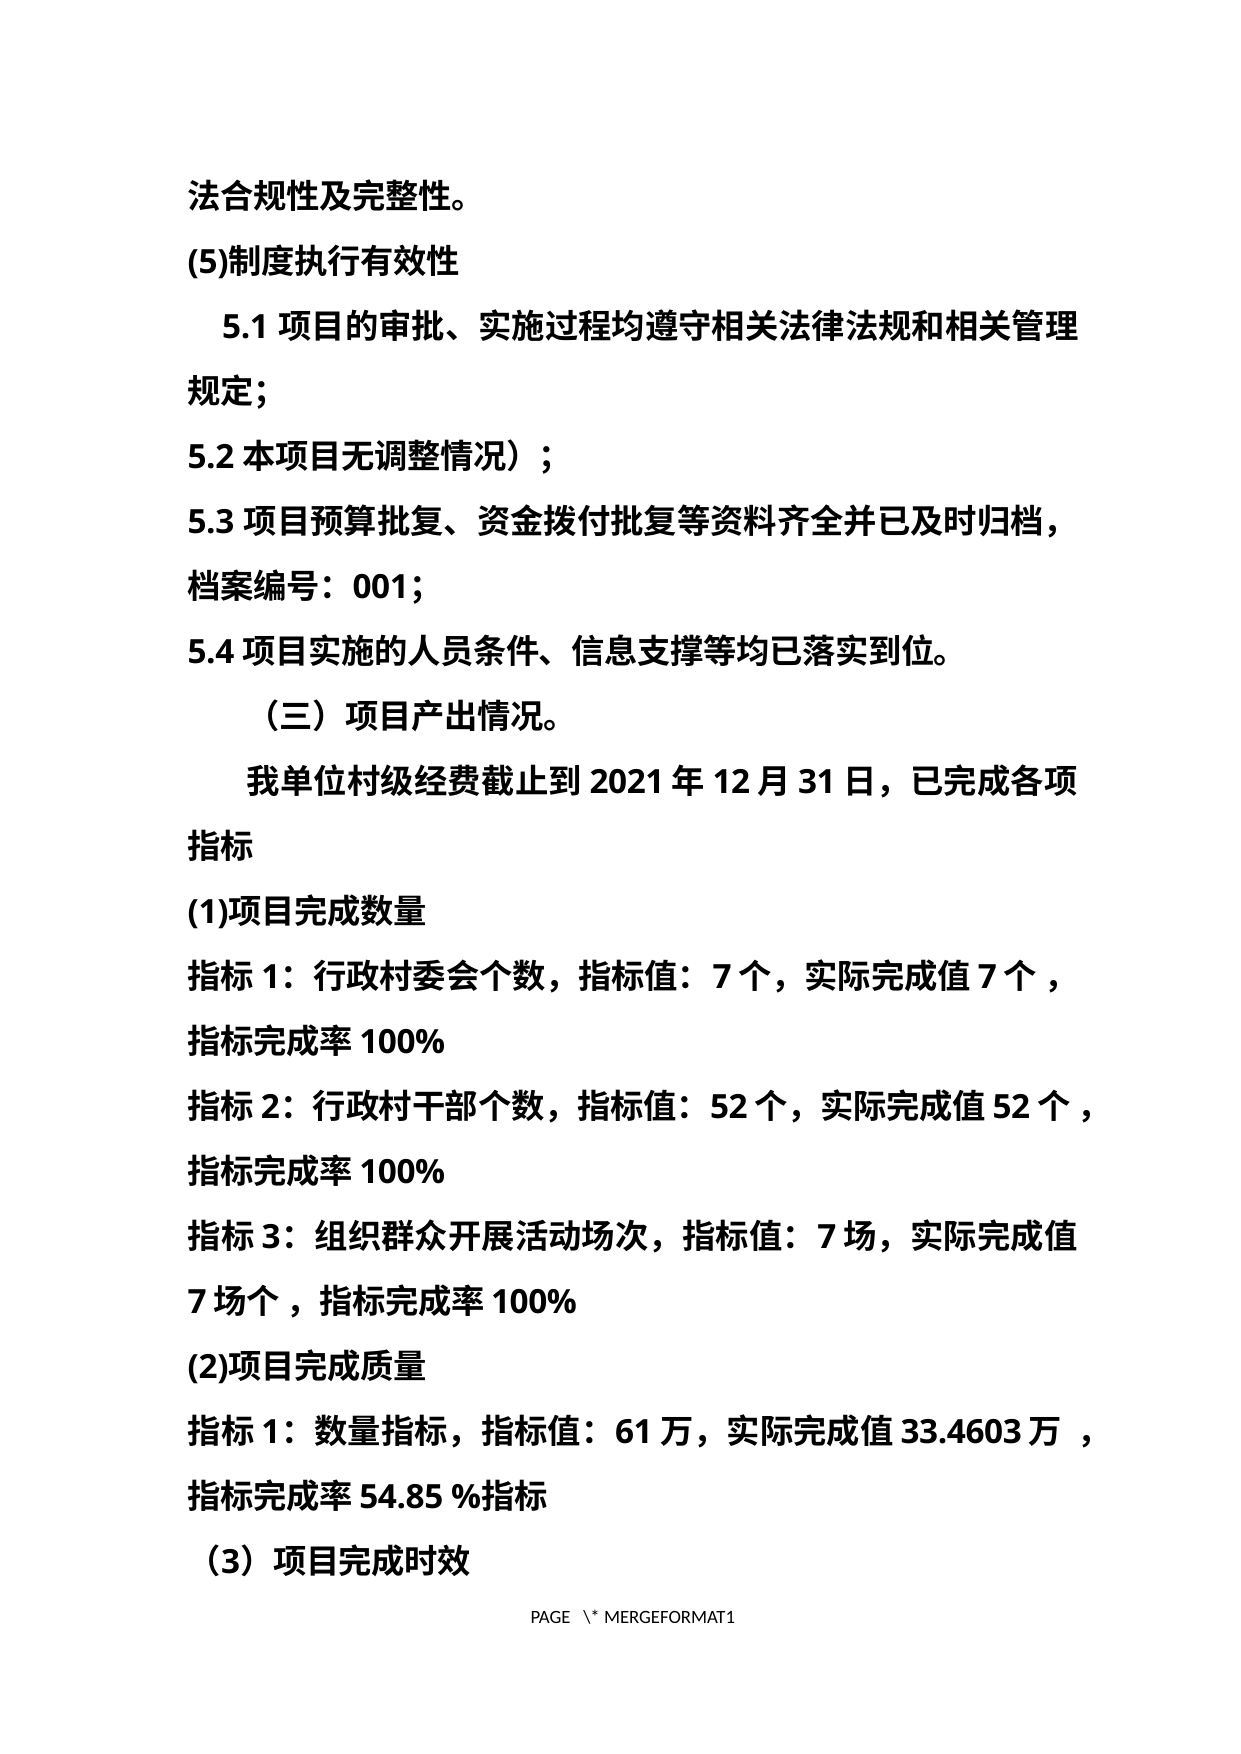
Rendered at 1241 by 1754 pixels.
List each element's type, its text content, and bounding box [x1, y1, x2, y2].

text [187, 747, 1078, 1592]
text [187, 162, 1078, 682]
text （三）项目产出情况。 [187, 682, 1078, 747]
